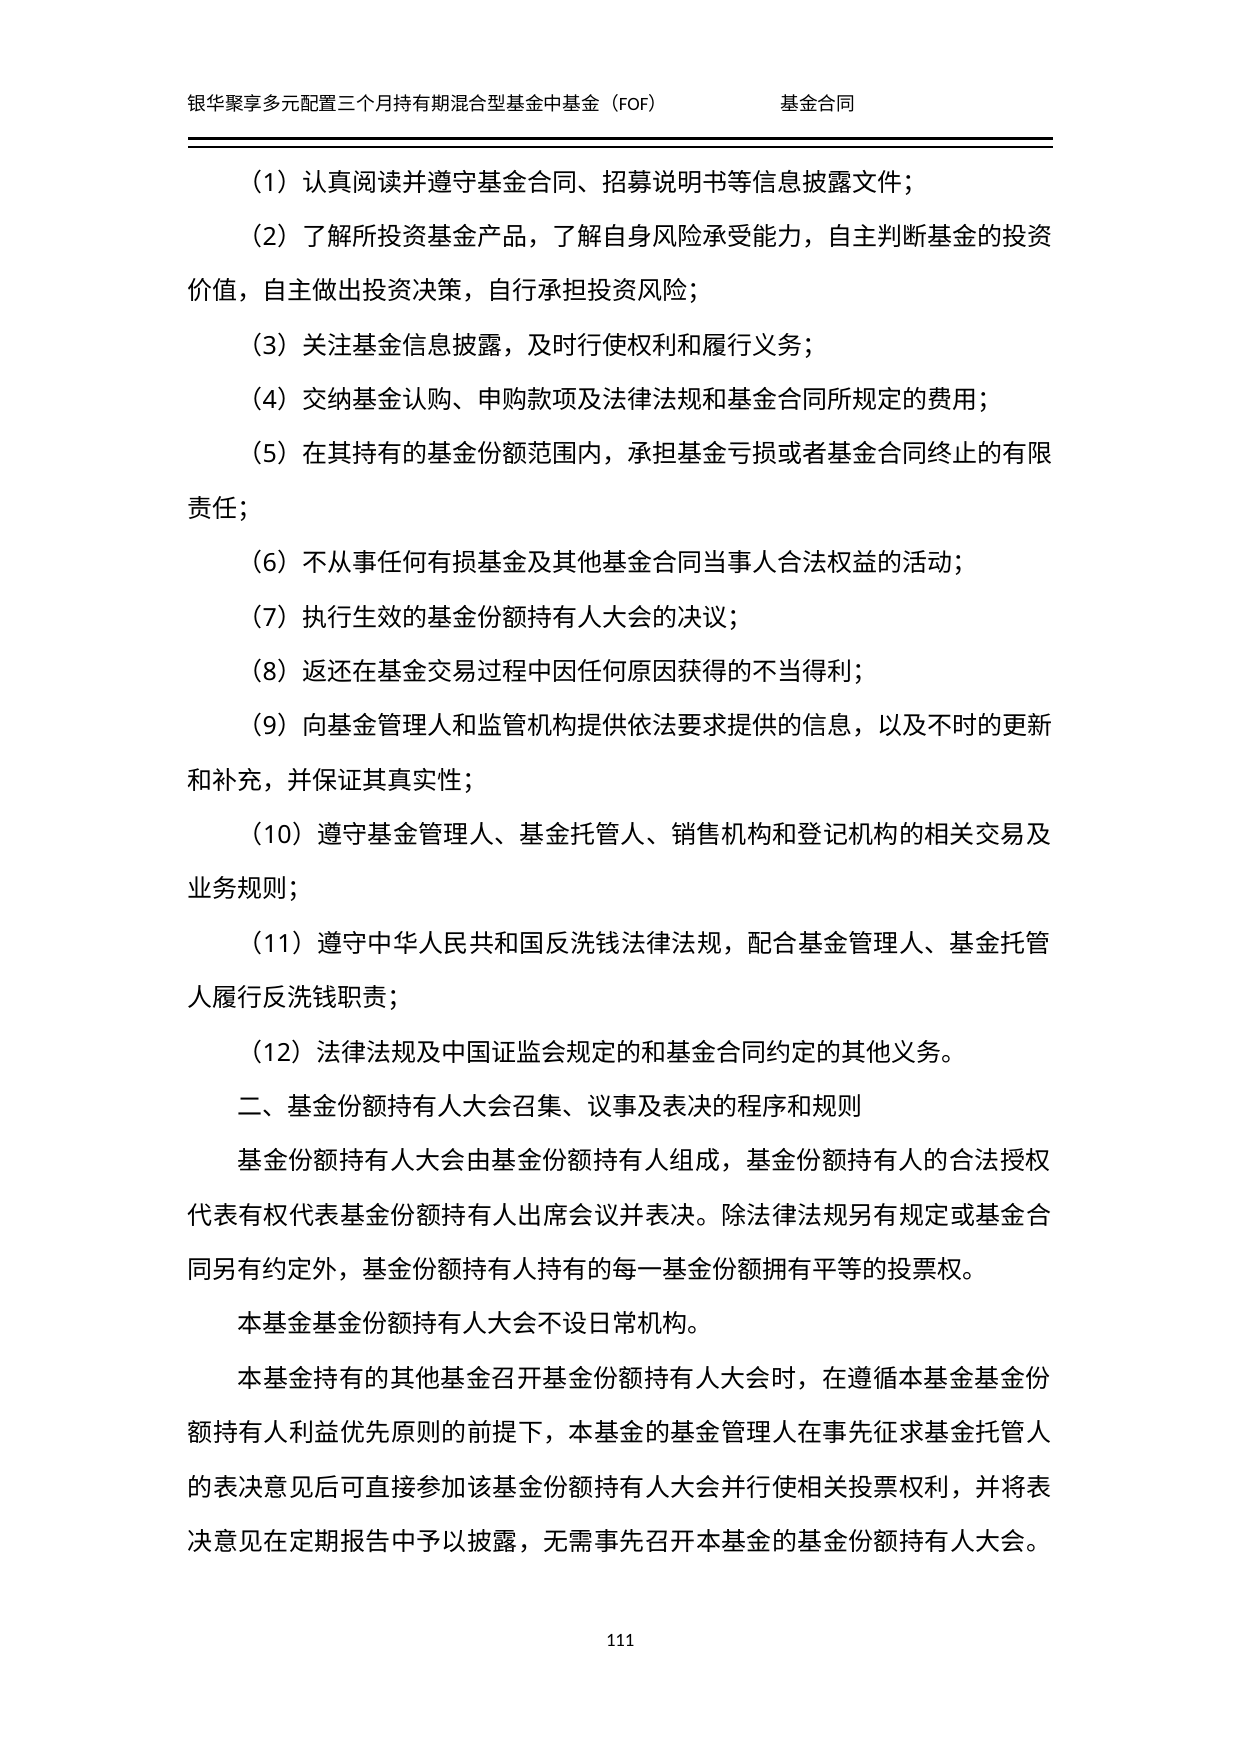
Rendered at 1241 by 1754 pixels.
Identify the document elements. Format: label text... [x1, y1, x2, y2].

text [187, 1358, 1053, 1558]
text （7）执行生效的基金份额持有人大会的决议； [187, 597, 1053, 633]
text （10）遵守基金管理人、基金托管人、销售机构和登记机构的相关交易及业务规则； [187, 814, 1053, 905]
text （5）在其持有的基金份额范围内，承担基金亏损或者基金合同终止的有限责任； [187, 434, 1053, 524]
text （1）认真阅读并遵守基金合同、招募说明书等信息披露文件； [187, 162, 1053, 198]
text 二、基金份额持有人大会召集、议事及表决的程序和规则 [187, 1086, 1053, 1123]
text 本基金基金份额持有人大会不设日常机构。 [187, 1304, 1053, 1340]
text （6）不从事任何有损基金及其他基金合同当事人合法权益的活动； [187, 543, 1053, 579]
text 基金份额持有人大会由基金份额持有人组成，基金份额持有人的合法授权代表有权代表基金份额持有人出席会议并表决。除法律法规另有规定或基金合同另有约定外，基金份额持有人持有的每一基金份额拥有平等的投票权。 [187, 1141, 1053, 1286]
text （9）向基金管理人和监管机构提供依法要求提供的信息，以及不时的更新和补充，并保证其真实性； [187, 706, 1053, 796]
text （2）了解所投资基金产品，了解自身风险承受能力，自主判断基金的投资价值，自主做出投资决策，自行承担投资风险； [187, 216, 1053, 307]
text （3）关注基金信息披露，及时行使权利和履行义务； [187, 325, 1053, 361]
text （8）返还在基金交易过程中因任何原因获得的不当得利； [187, 651, 1053, 688]
text （11）遵守中华人民共和国反洗钱法律法规，配合基金管理人、基金托管人履行反洗钱职责； [187, 923, 1053, 1014]
text （4）交纳基金认购、申购款项及法律法规和基金合同所规定的费用； [187, 379, 1053, 416]
text （12）法律法规及中国证监会规定的和基金合同约定的其他义务。 [187, 1032, 1053, 1068]
